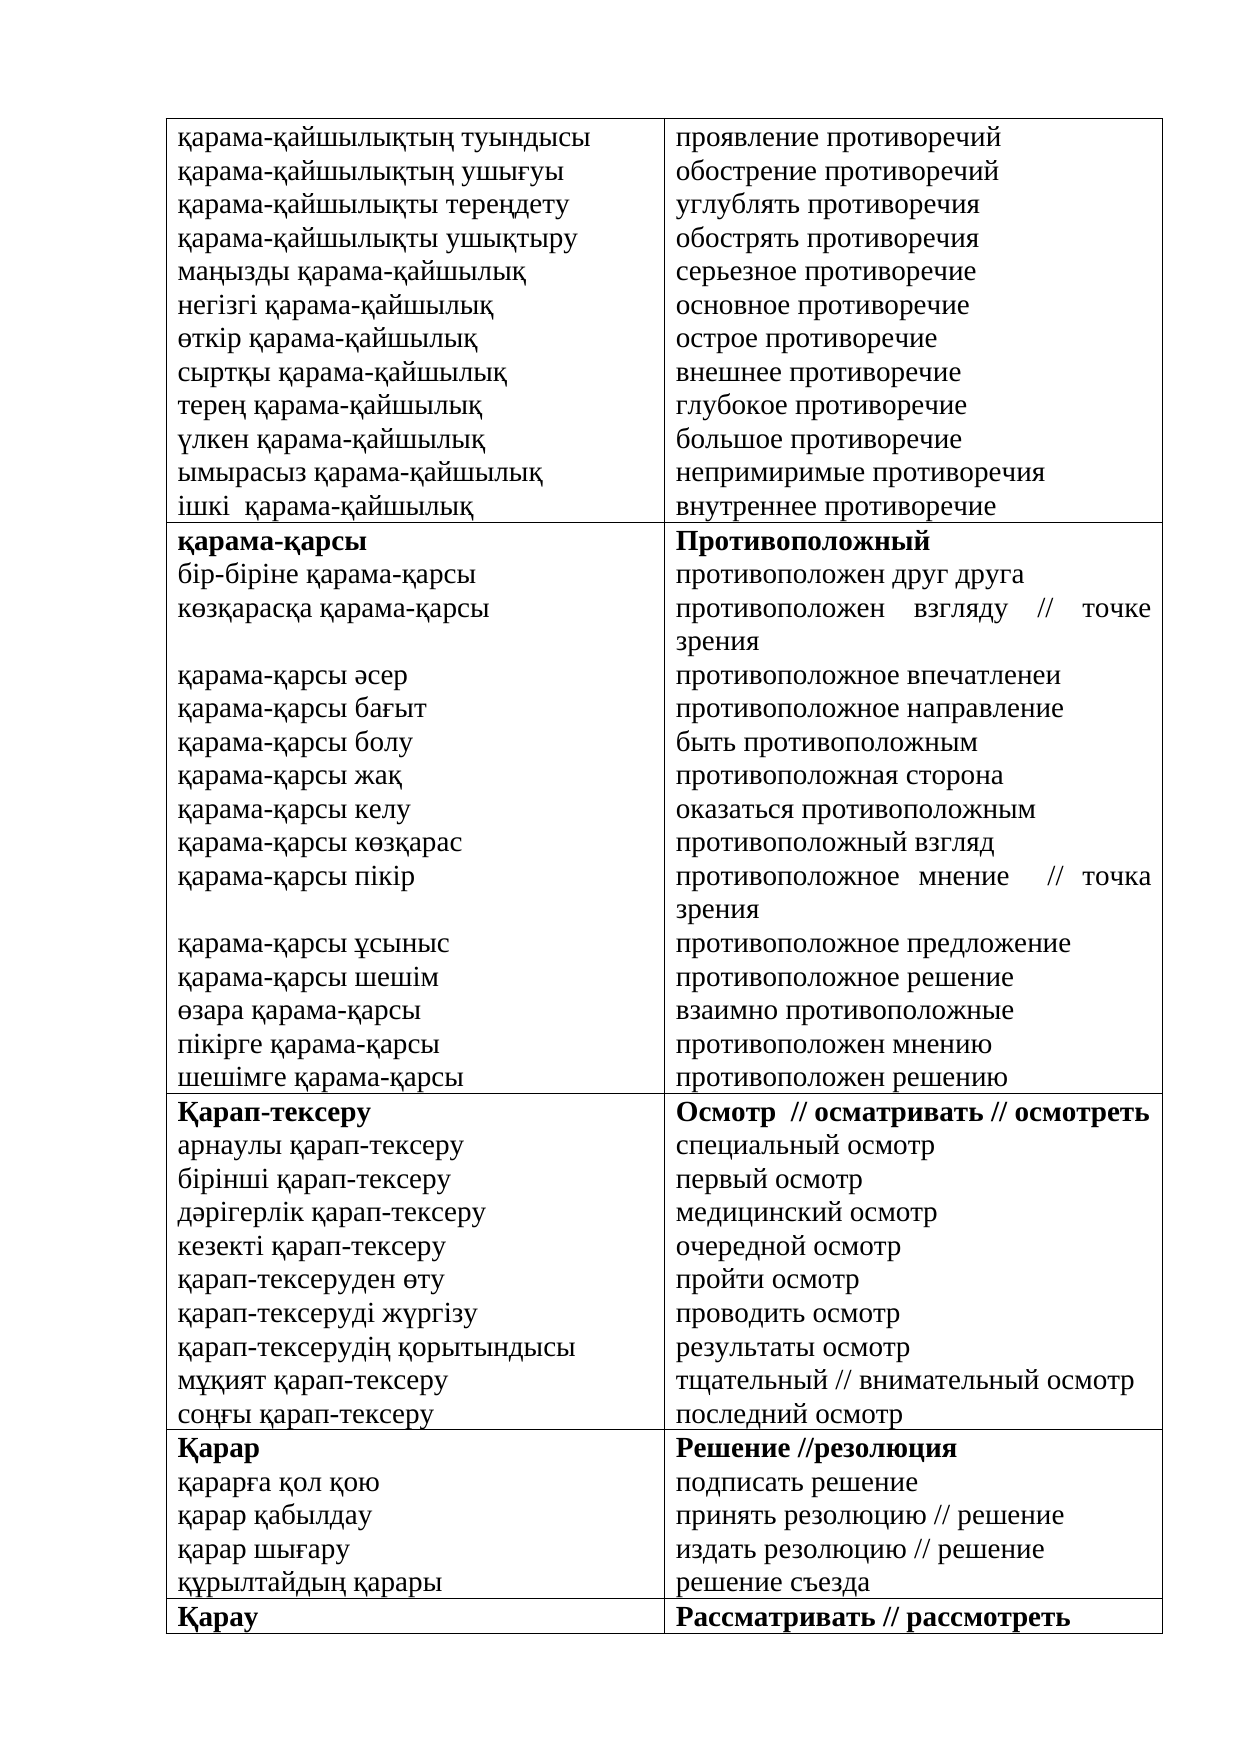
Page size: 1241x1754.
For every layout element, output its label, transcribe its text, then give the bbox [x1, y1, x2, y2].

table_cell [167, 1599, 664, 1633]
table_cell Қарап-тексеру арнаулы қарап-тексеру бірінші қарап-тексеру дәрігерлік қарап-тексеру кезекті қарап-тексеру қарап-тексеруден өту қарап-тексеруді жүргізу қарап-тексерудің қорытындысы мұқият қарап-тексеру соңғы қарап-тексеру [167, 1094, 664, 1429]
table_cell Решение //резолюция подписать решение принять резолюцию // решение издать резолюцию // решение решение съезда [665, 1430, 1162, 1598]
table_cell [167, 119, 664, 522]
table_cell Қарар қарарға қол қою қарар қабылдау қарар шығару құрылтайдың қарары [167, 1430, 664, 1598]
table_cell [665, 1599, 1162, 1633]
table_cell Противоположный противоположен друг друга противоположен взгляду // точке зрения противоположное впечатленеи противоположное направление быть противоположным противоположная сторона оказаться противоположным противоположный взгляд противоположное мнение // точка зрения противоположное предложение противоположное решение взаимно противоположные противоположен мнению противоположен решению [665, 523, 1162, 1093]
table_cell қарама-қарсы бір-біріне қарама-қарсы көзқарасқа қарама-қарсы қарама-қарсы әсер қарама-қарсы бағыт қарама-қарсы болу қарама-қарсы жақ қарама-қарсы келу қарама-қарсы көзқарас қарама-қарсы пікір қарама-қарсы ұсыныс қарама-қарсы шешім өзара қарама-қарсы пікірге қарама-қарсы шешімге қарама-қарсы [167, 523, 664, 1093]
table_cell Осмотр // осматривать // осмотреть специальный осмотр первый осмотр медицинский осмотр очередной осмотр пройти осмотр проводить осмотр результаты осмотр тщательный // внимательный осмотр последний осмотр [665, 1094, 1162, 1429]
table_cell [665, 119, 1162, 522]
